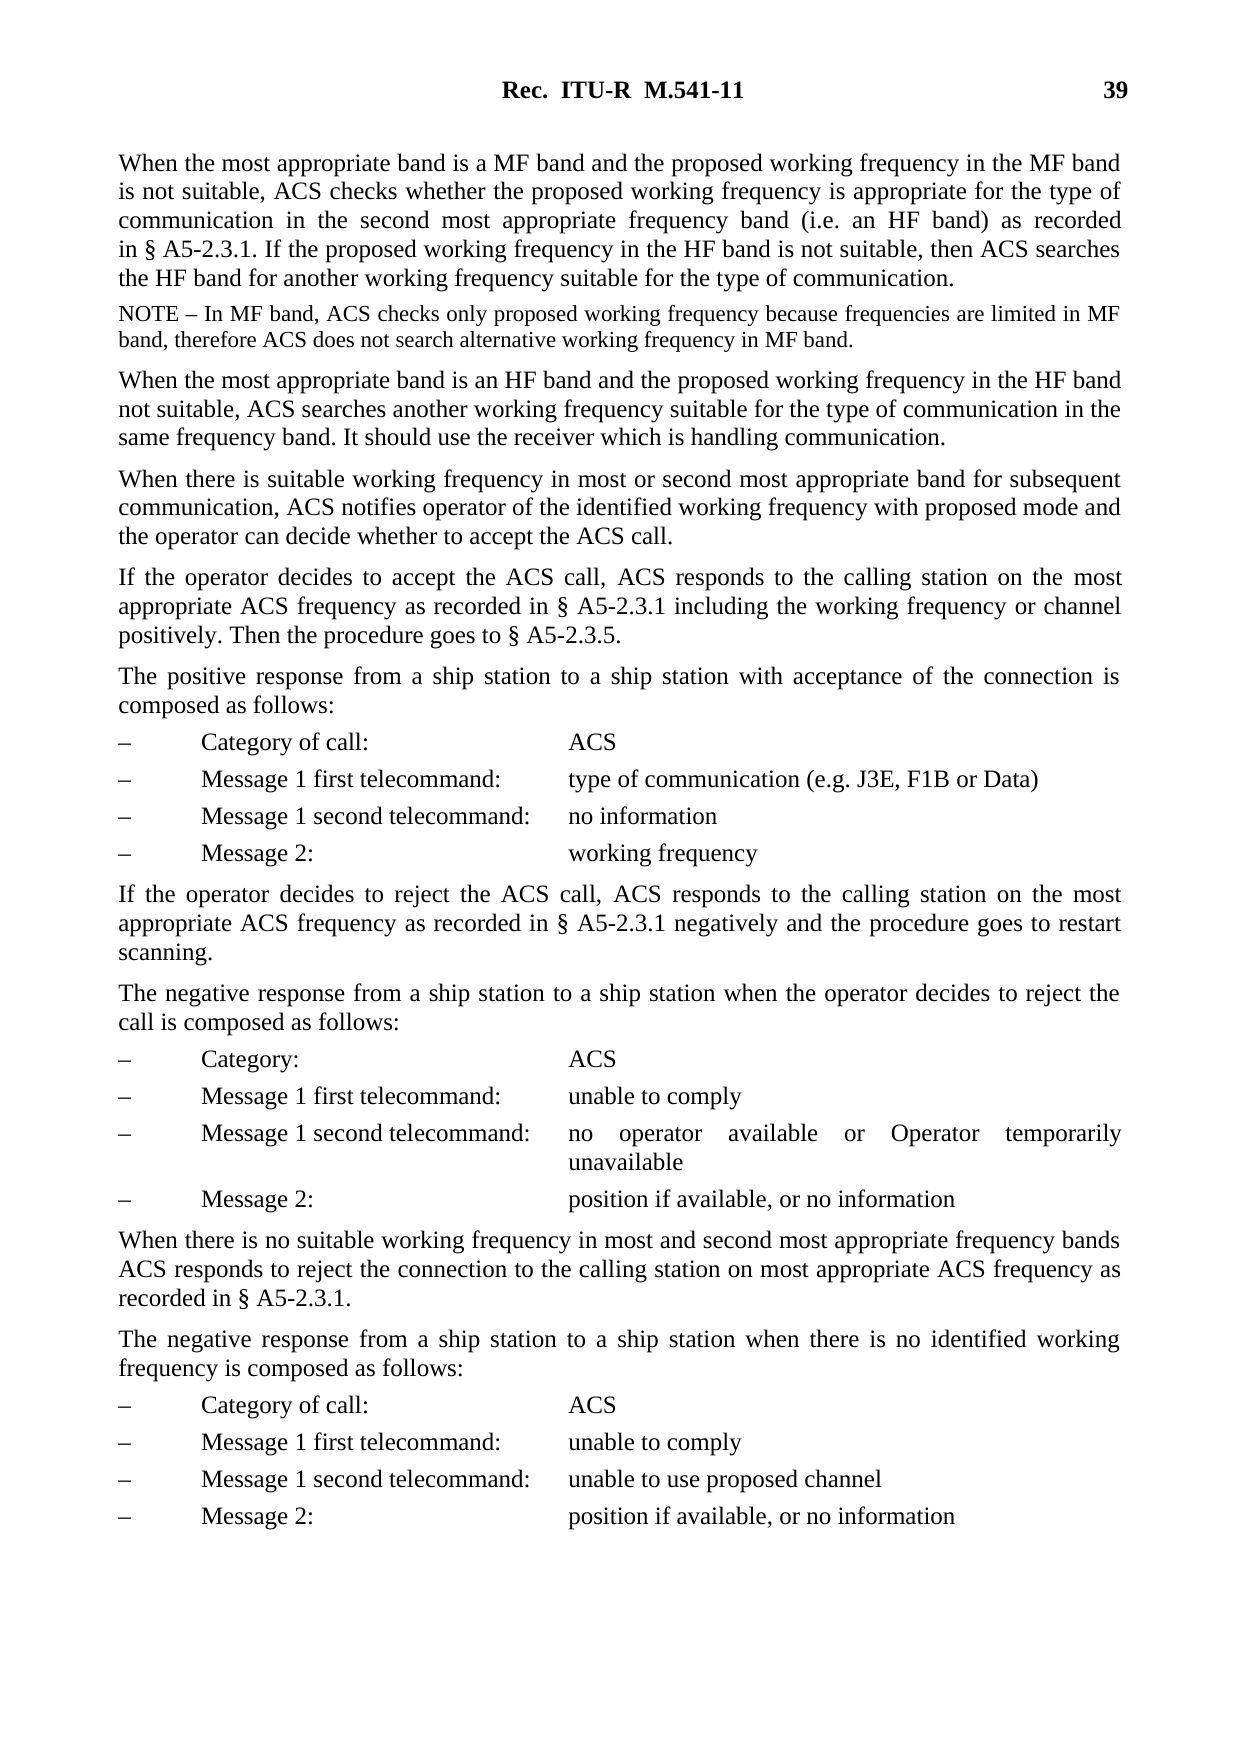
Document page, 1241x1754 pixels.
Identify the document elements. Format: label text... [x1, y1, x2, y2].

text – Category of call: ACS [118, 1390, 1122, 1419]
text The positive response from a ship station to a ship station with acceptance of the connection is composed as follows: [118, 661, 1122, 719]
text The negative response from a ship station to a ship station when there is no identified working frequency is composed as follows: [118, 1324, 1122, 1382]
text If the operator decides to accept the ACS call, ACS responds to the calling station on the most appropriate ACS frequency as recorded in § A5-2.3.1 including the working frequency or channel positively. Then the procedure goes to § A5-2.3.5. [118, 562, 1122, 649]
text When there is no suitable working frequency in most and second most appropriate frequency bands ACS responds to reject the connection to the calling station on most appropriate ACS frequency as recorded in § A5-2.3.1. [118, 1225, 1122, 1312]
text – Message 1 second telecommand: unable to use proposed channel [118, 1464, 1122, 1493]
text – Message 2: working frequency [118, 838, 1122, 867]
text – Category of call: ACS [118, 727, 1122, 756]
text When the most appropriate band is a MF band and the proposed working frequency in the MF band is not suitable, ACS checks whether the proposed working frequency is appropriate for the type of communication in the second most appropriate frequency band (i.e. an HF band) as recorded in § A5-2.3.1. If the proposed working frequency in the HF band is not suitable, then ACS searches the HF band for another working frequency suitable for the type of communication. [118, 148, 1122, 291]
text – Message 1 first telecommand: unable to comply [118, 1081, 1122, 1110]
text – Message 2: position if available, or no information [118, 1184, 1122, 1213]
text – Message 1 second telecommand: no operator available or Operator temporarily unavailable [118, 1118, 1122, 1176]
text When the most appropriate band is an HF band and the proposed working frequency in the HF band not suitable, ACS searches another working frequency suitable for the type of communication in the same frequency band. It should use the receiver which is handling communication. [118, 365, 1122, 451]
text – Message 1 first telecommand: type of communication (e.g. J3E, F1B or Data) [118, 764, 1122, 793]
text The negative response from a ship station to a ship station when the operator decides to reject the call is composed as follows: [118, 978, 1122, 1036]
text NOTE – In MF band, ACS checks only proposed working frequency because frequencies are limited in MF band, therefore ACS does not search alternative working frequency in MF band. [118, 300, 1122, 352]
text – Message 1 second telecommand: no information [118, 801, 1122, 830]
text – Message 1 first telecommand: unable to comply [118, 1427, 1122, 1456]
text If the operator decides to reject the ACS call, ACS responds to the calling station on the most appropriate ACS frequency as recorded in § A5-2.3.1 negatively and the procedure goes to restart scanning. [118, 879, 1122, 966]
text When there is suitable working frequency in most or second most appropriate band for subsequent communication, ACS notifies operator of the identified working frequency with proposed mode and the operator can decide whether to accept the ACS call. [118, 464, 1122, 550]
text – Message 2: position if available, or no information [118, 1501, 1122, 1530]
text – Category: ACS [118, 1044, 1122, 1073]
